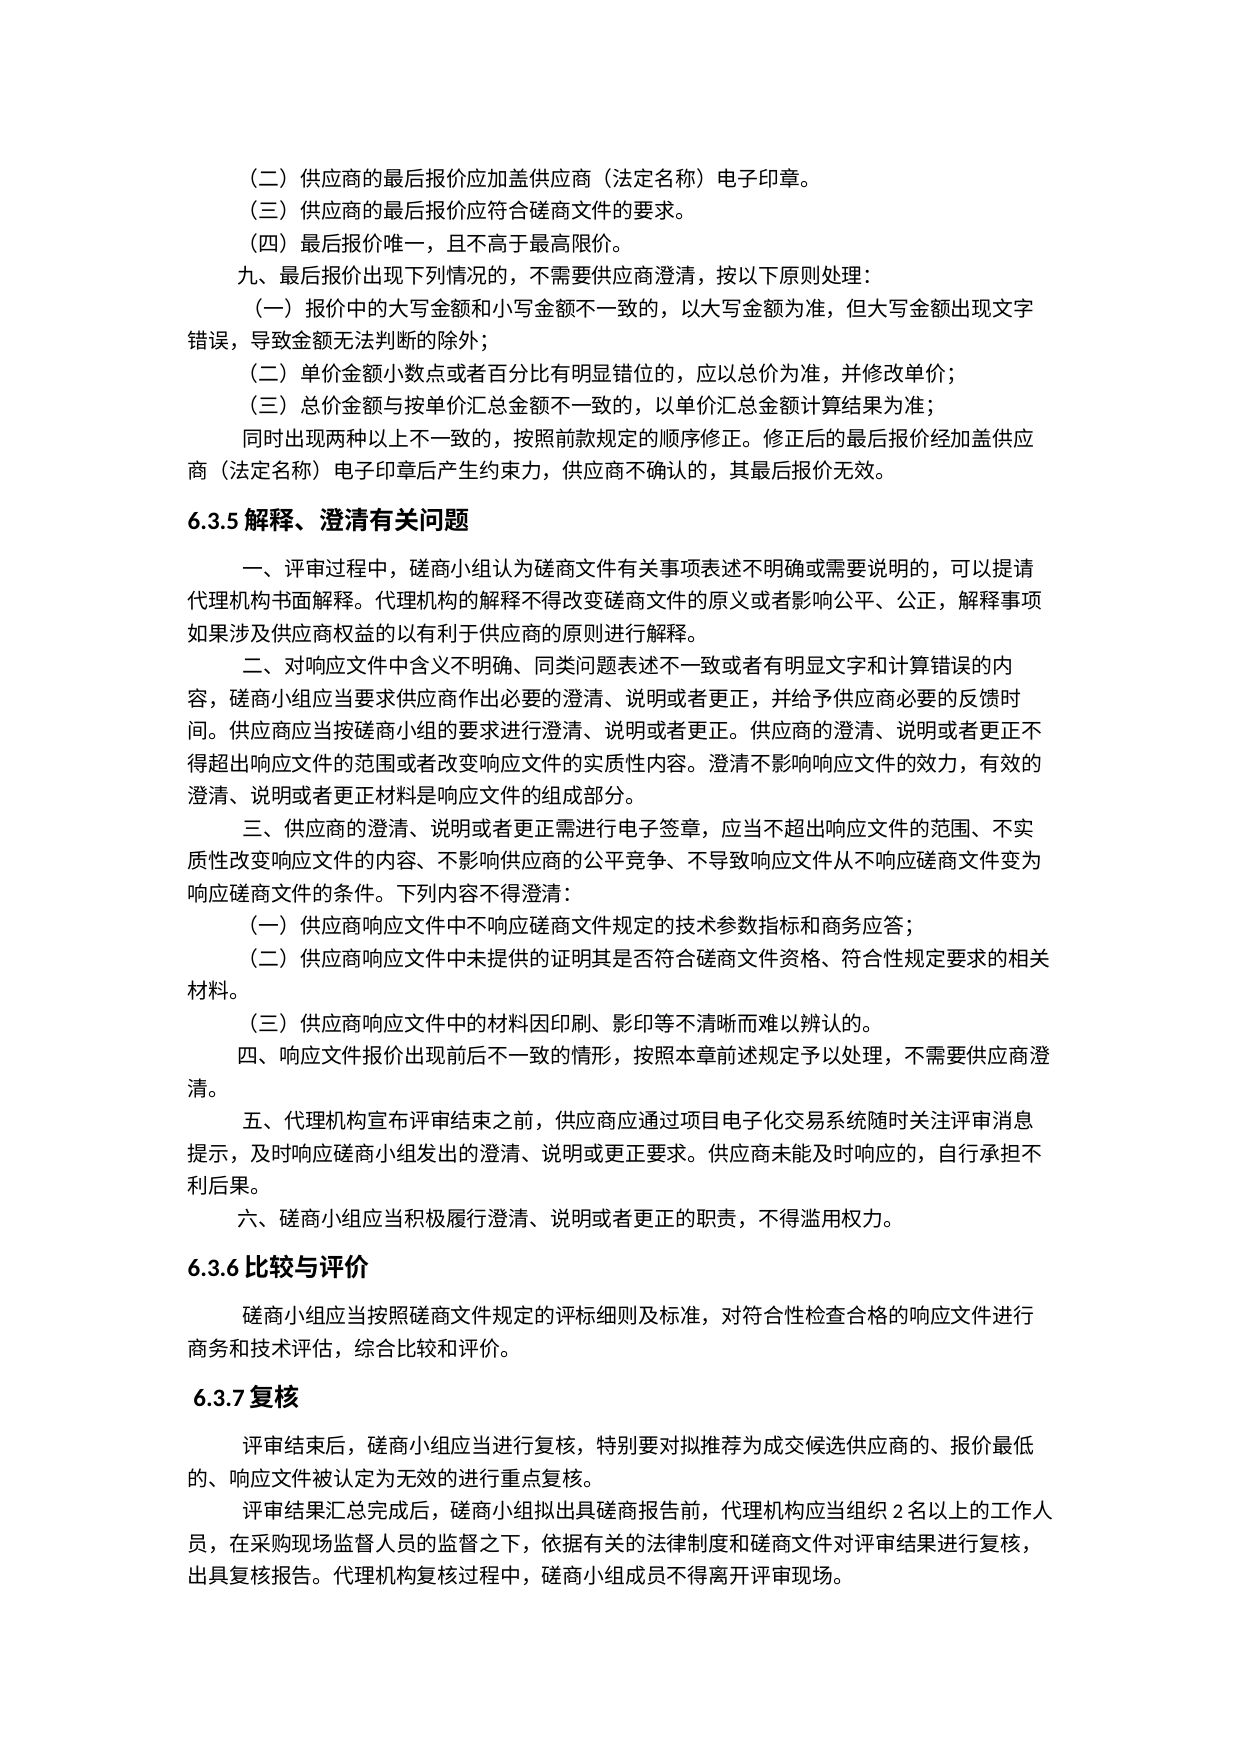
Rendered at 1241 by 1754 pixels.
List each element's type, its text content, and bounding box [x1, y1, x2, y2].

text （三）供应商响应文件中的材料因印刷、影印等不清晰而难以辨认的。 [187, 1007, 1053, 1039]
text 6.3.6比较与评价 [187, 1234, 1053, 1299]
text （二）供应商的最后报价应加盖供应商（法定名称）电子印章。 [187, 162, 1053, 194]
text 三、供应商的澄清、说明或者更正需进行电子签章，应当不超出响应文件的范围、不实质性改变响应文件的内容、不影响供应商的公平竞争、不导致响应文件从不响应磋商文件变为响应磋商文件的条件。下列内容不得澄清： [187, 812, 1053, 909]
text （一）供应商响应文件中不响应磋商文件规定的技术参数指标和商务应答； [187, 909, 1053, 942]
text 九、最后报价出现下列情况的，不需要供应商澄清，按以下原则处理： [187, 259, 1053, 292]
text （二）单价金额小数点或者百分比有明显错位的，应以总价为准，并修改单价； [187, 357, 1053, 389]
text 6.3.5解释、澄清有关问题 [187, 487, 1053, 552]
text （二）供应商响应文件中未提供的证明其是否符合磋商文件资格、符合性规定要求的相关材料。 [187, 942, 1053, 1007]
text （三）总价金额与按单价汇总金额不一致的，以单价汇总金额计算结果为准； [187, 389, 1053, 422]
text 一、评审过程中，磋商小组认为磋商文件有关事项表述不明确或需要说明的，可以提请代理机构书面解释。代理机构的解释不得改变磋商文件的原义或者影响公平、公正，解释事项如果涉及供应商权益的以有利于供应商的原则进行解释。 [187, 552, 1053, 649]
text （四）最后报价唯一，且不高于最高限价。 [187, 227, 1053, 259]
text 同时出现两种以上不一致的，按照前款规定的顺序修正。修正后的最后报价经加盖供应商（法定名称）电子印章后产生约束力，供应商不确认的，其最后报价无效。 [187, 422, 1053, 487]
text 二、对响应文件中含义不明确、同类问题表述不一致或者有明显文字和计算错误的内容，磋商小组应当要求供应商作出必要的澄清、说明或者更正，并给予供应商必要的反馈时间。供应商应当按磋商小组的要求进行澄清、说明或者更正。供应商的澄清、说明或者更正不得超出响应文件的范围或者改变响应文件的实质性内容。澄清不影响响应文件的效力，有效的澄清、说明或者更正材料是响应文件的组成部分。 [187, 649, 1053, 812]
text 四、响应文件报价出现前后不一致的情形，按照本章前述规定予以处理，不需要供应商澄清。 [187, 1039, 1053, 1104]
text 五、代理机构宣布评审结束之前，供应商应通过项目电子化交易系统随时关注评审消息提示，及时响应磋商小组发出的澄清、说明或更正要求。供应商未能及时响应的，自行承担不利后果。 [187, 1104, 1053, 1202]
text （三）供应商的最后报价应符合磋商文件的要求。 [187, 194, 1053, 227]
text 6.3.7复核 [187, 1364, 1053, 1429]
text 磋商小组应当按照磋商文件规定的评标细则及标准，对符合性检查合格的响应文件进行商务和技术评估，综合比较和评价。 [187, 1299, 1053, 1364]
text 评审结果汇总完成后，磋商小组拟出具磋商报告前，代理机构应当组织2名以上的工作人员，在采购现场监督人员的监督之下，依据有关的法律制度和磋商文件对评审结果进行复核，出具复核报告。代理机构复核过程中，磋商小组成员不得离开评审现场。 [187, 1494, 1053, 1592]
text 六、磋商小组应当积极履行澄清、说明或者更正的职责，不得滥用权力。 [187, 1202, 1053, 1234]
text （一）报价中的大写金额和小写金额不一致的，以大写金额为准，但大写金额出现文字错误，导致金额无法判断的除外； [187, 292, 1053, 357]
text 评审结束后，磋商小组应当进行复核，特别要对拟推荐为成交候选供应商的、报价最低的、响应文件被认定为无效的进行重点复核。 [187, 1429, 1053, 1494]
